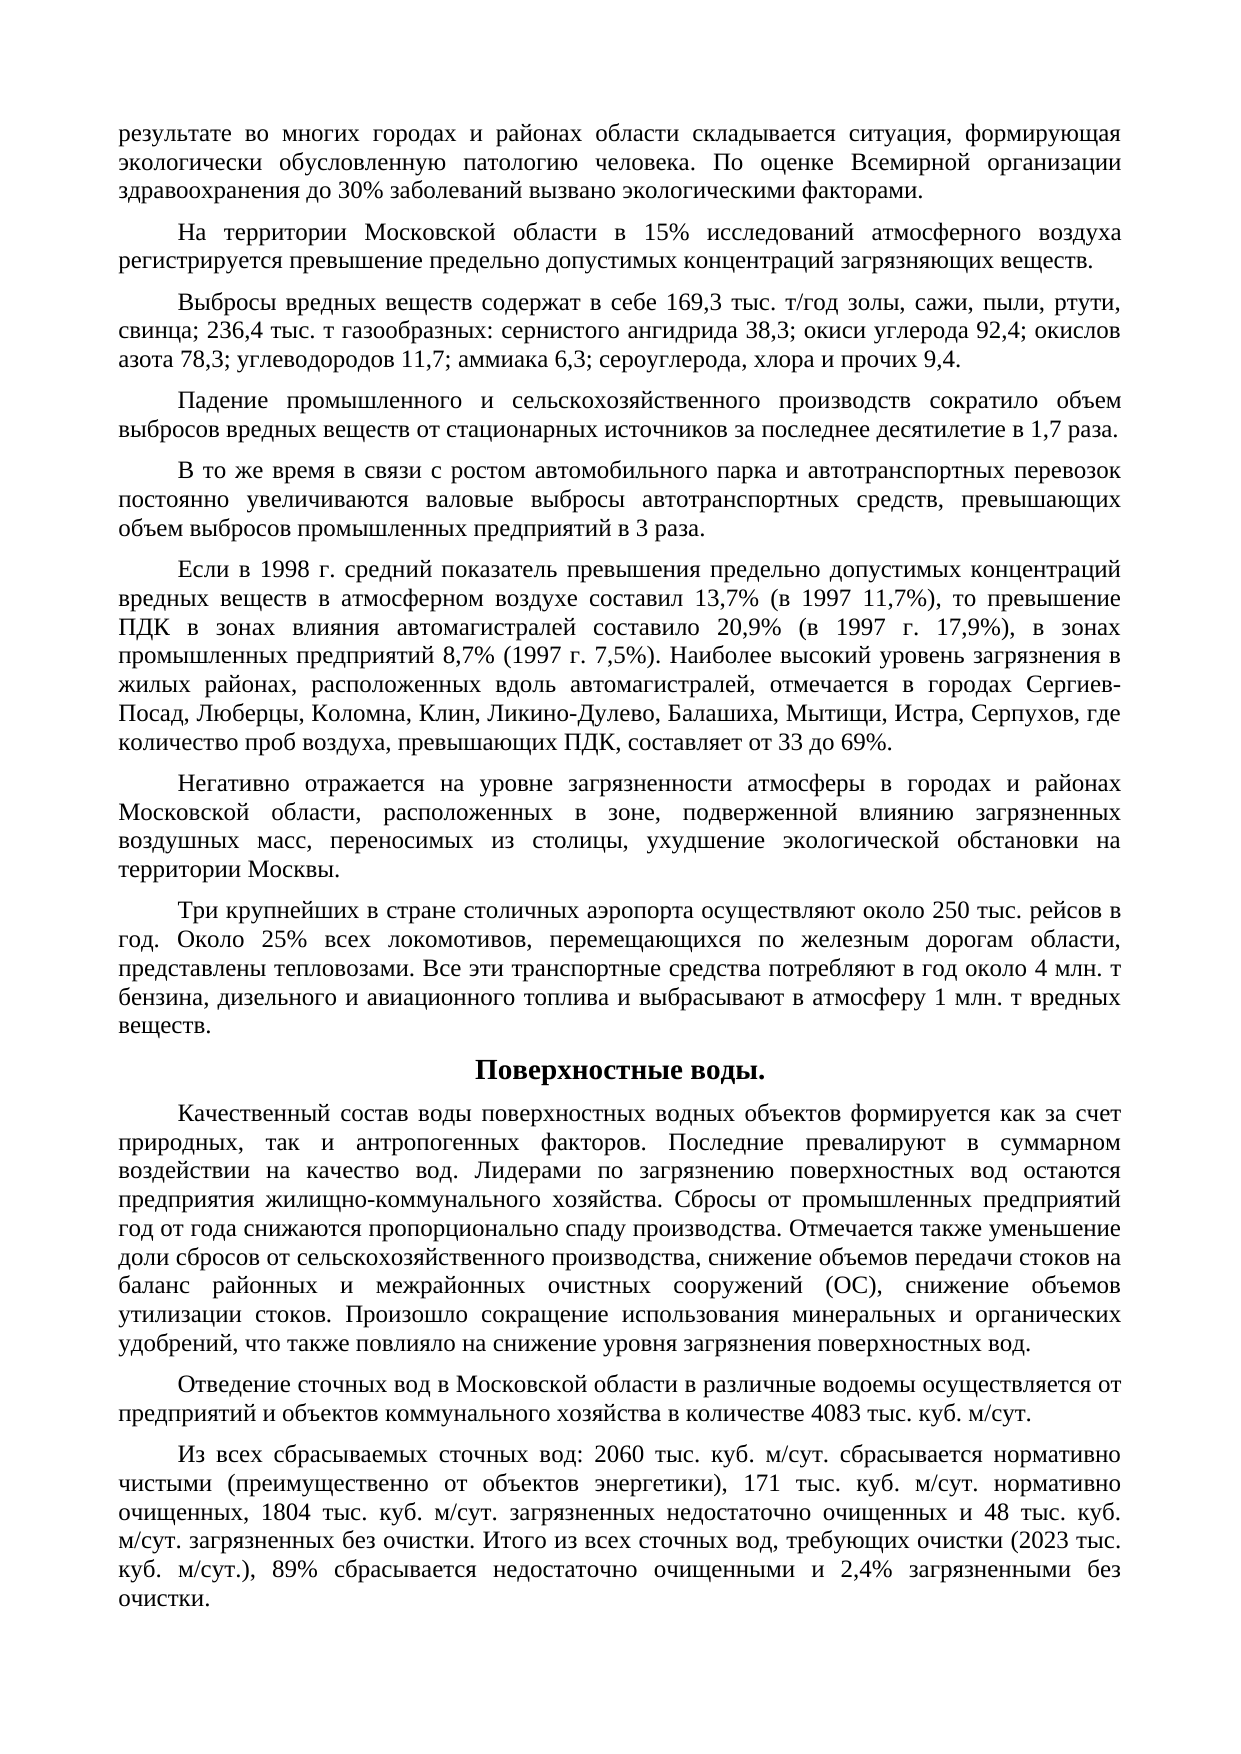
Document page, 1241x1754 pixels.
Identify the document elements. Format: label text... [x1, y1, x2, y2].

text В то же время в связи с ростом автомобильного парка и автотранспортных перевозок постоянно увеличиваются валовые выбросы автотранспортных средств, превышающих объем выбросов промышленных предприятий в 3 раза. [118, 456, 1122, 542]
text Три крупнейших в стране столичных аэропорта осуществляют около 250 тыс. рейсов в год. Около 25% всех локомотивов, перемещающихся по железным дорогам области, представлены тепловозами. Все эти транспортные средства потребляют в год около 4 млн. т бензина, дизельного и авиационного топлива и выбрасывают в атмосферу 1 млн. т вредных веществ. [118, 896, 1122, 1039]
text Качественный состав воды поверхностных водных объектов формируется как за счет природных, так и антропогенных факторов. Последние превалируют в суммарном воздействии на качество вод. Лидерами по загрязнению поверхностных вод остаются предприятия жилищно-коммунального хозяйства. Сбросы от промышленных предприятий год от года снижаются пропорционально спаду производства. Отмечается также уменьшение доли сбросов от сельскохозяйственного производства, снижение объемов передачи стоков на баланс районных и межрайонных очистных сооружений (ОС), снижение объемов утилизации стоков. Произошло сокращение использования минеральных и органических удобрений, что также повлияло на снижение уровня загрязнения поверхностных вод. [118, 1098, 1122, 1357]
text Поверхностные воды. [118, 1052, 1122, 1085]
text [118, 118, 1122, 204]
text Из всех сбрасываемых сточных вод: 2060 тыс. куб. м/сут. сбрасывается нормативно чистыми (преимущественно от объектов энергетики), 171 тыс. куб. м/сут. нормативно очищенных, 1804 тыс. куб. м/сут. загрязненных недостаточно очищенных и 48 тыс. куб. м/сут. загрязненных без очистки. Итого из всех сточных вод, требующих очистки (2023 тыс. куб. м/сут.), 89% сбрасывается недостаточно очищенными и 2,4% загрязненными без очистки. [118, 1439, 1122, 1612]
text Негативно отражается на уровне загрязненности атмосферы в городах и районах Московской области, расположенных в зоне, подверженной влиянию загрязненных воздушных масс, переносимых из столицы, ухудшение экологической обстановки на территории Москвы. [118, 768, 1122, 883]
text Выбросы вредных веществ содержат в себе 169,3 тыс. т/год золы, сажи, пыли, ртути, свинца; 236,4 тыс. т газообразных: сернистого ангидрида 38,3; окиси углерода 92,4; окислов азота 78,3; углеводородов 11,7; аммиака 6,3; сероуглерода, хлора и прочих 9,4. [118, 287, 1122, 373]
text Падение промышленного и сельскохозяйственного производств сократило объем выбросов вредных веществ от стационарных источников за последнее десятилетие в 1,7 раза. [118, 386, 1122, 443]
text Если в 1998 г. средний показатель превышения предельно допустимых концентраций вредных веществ в атмосферном воздухе составил 13,7% (в 1997 11,7%), то превышение ПДК в зонах влияния автомагистралей составило 20,9% (в 1997 г. 17,9%), в зонах промышленных предприятий 8,7% (1997 г. 7,5%). Наиболее высокий уровень загрязнения в жилых районах, расположенных вдоль автомагистралей, отмечается в городах Сергиев-Посад, Люберцы, Коломна, Клин, Ликино-Дулево, Балашиха, Мытищи, Истра, Серпухов, где количество проб воздуха, превышающих ПДК, составляет от 33 до 69%. [118, 554, 1122, 756]
text Отведение сточных вод в Московской области в различные водоемы осуществляется от предприятий и объектов коммунального хозяйства в количестве 4083 тыс. куб. м/сут. [118, 1369, 1122, 1427]
text На территории Московской области в 15% исследований атмосферного воздуха регистрируется превышение предельно допустимых концентраций загрязняющих веществ. [118, 217, 1122, 274]
